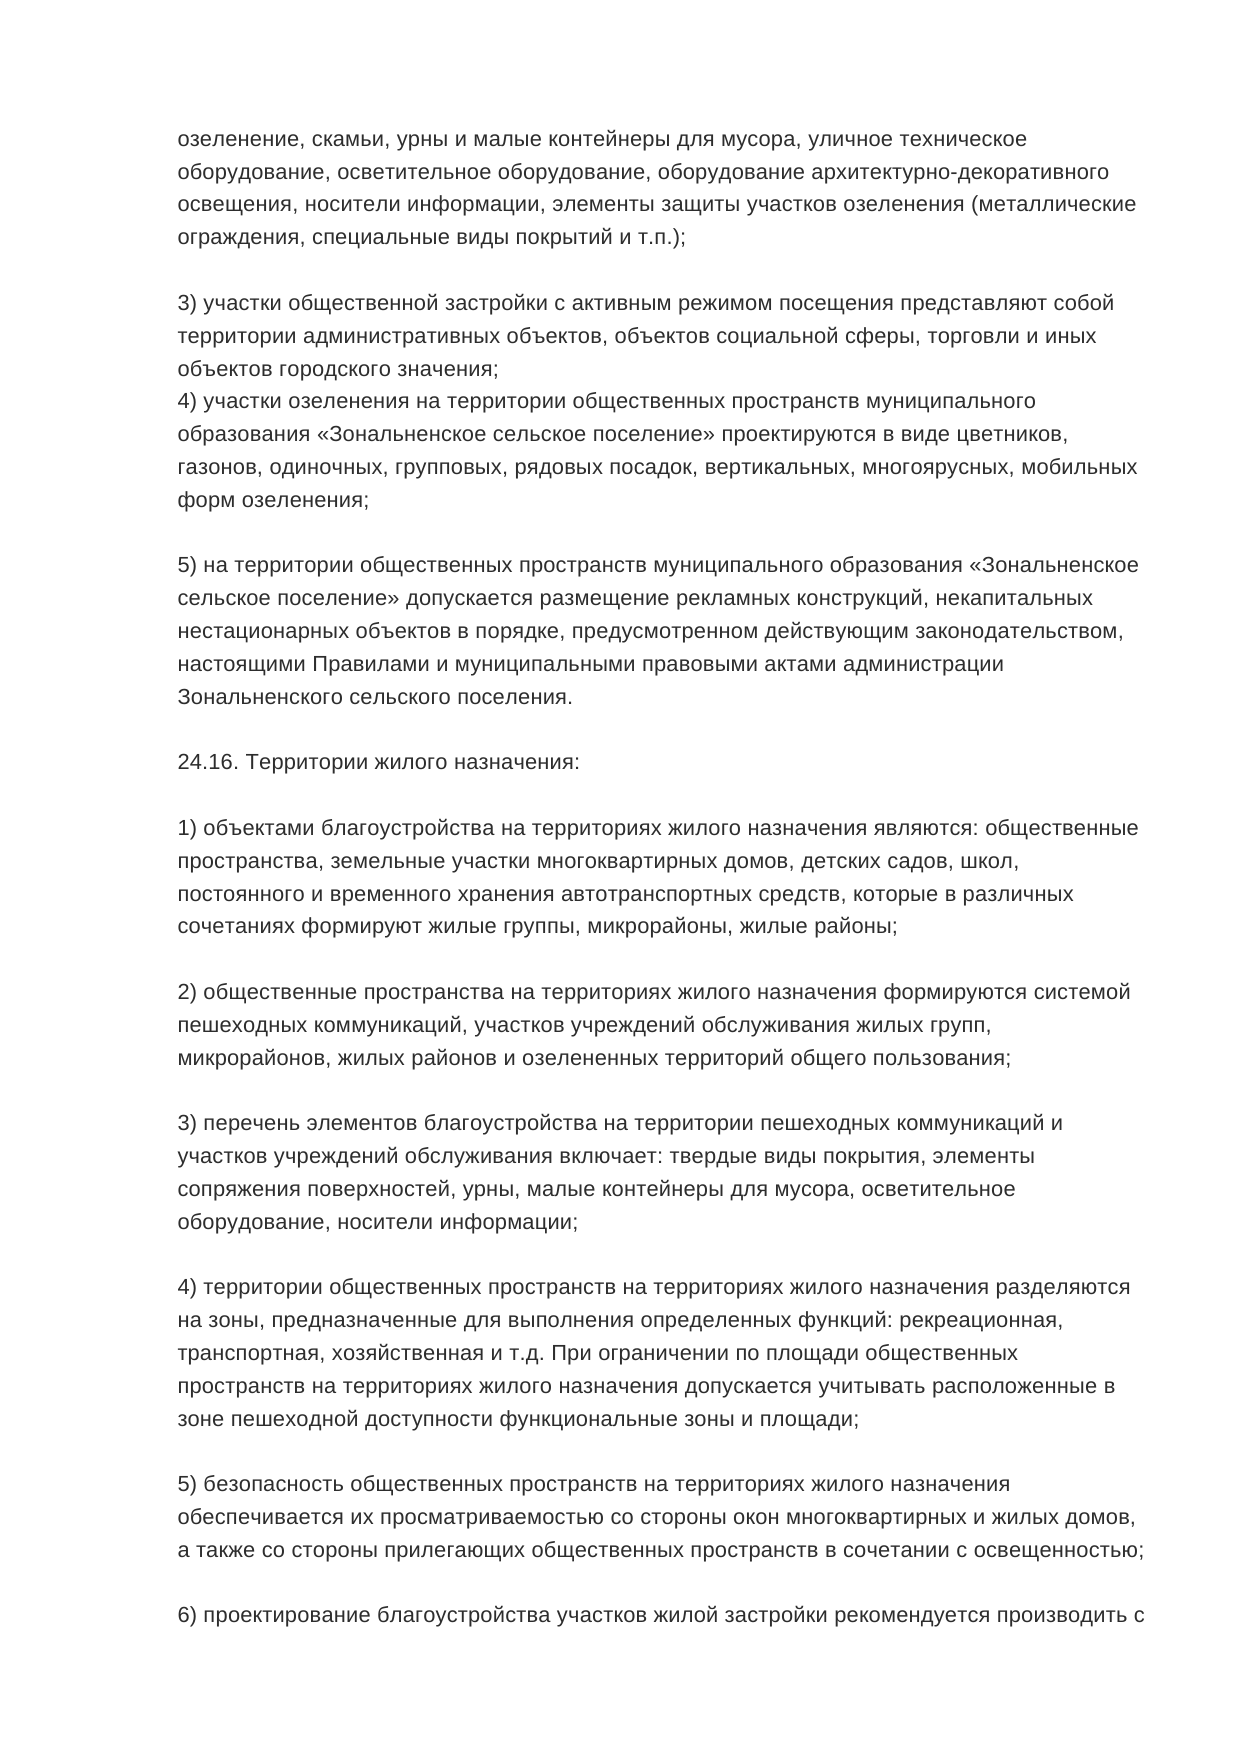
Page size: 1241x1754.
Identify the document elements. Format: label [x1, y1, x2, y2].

text [177, 381, 1152, 1627]
text [177, 118, 1152, 381]
